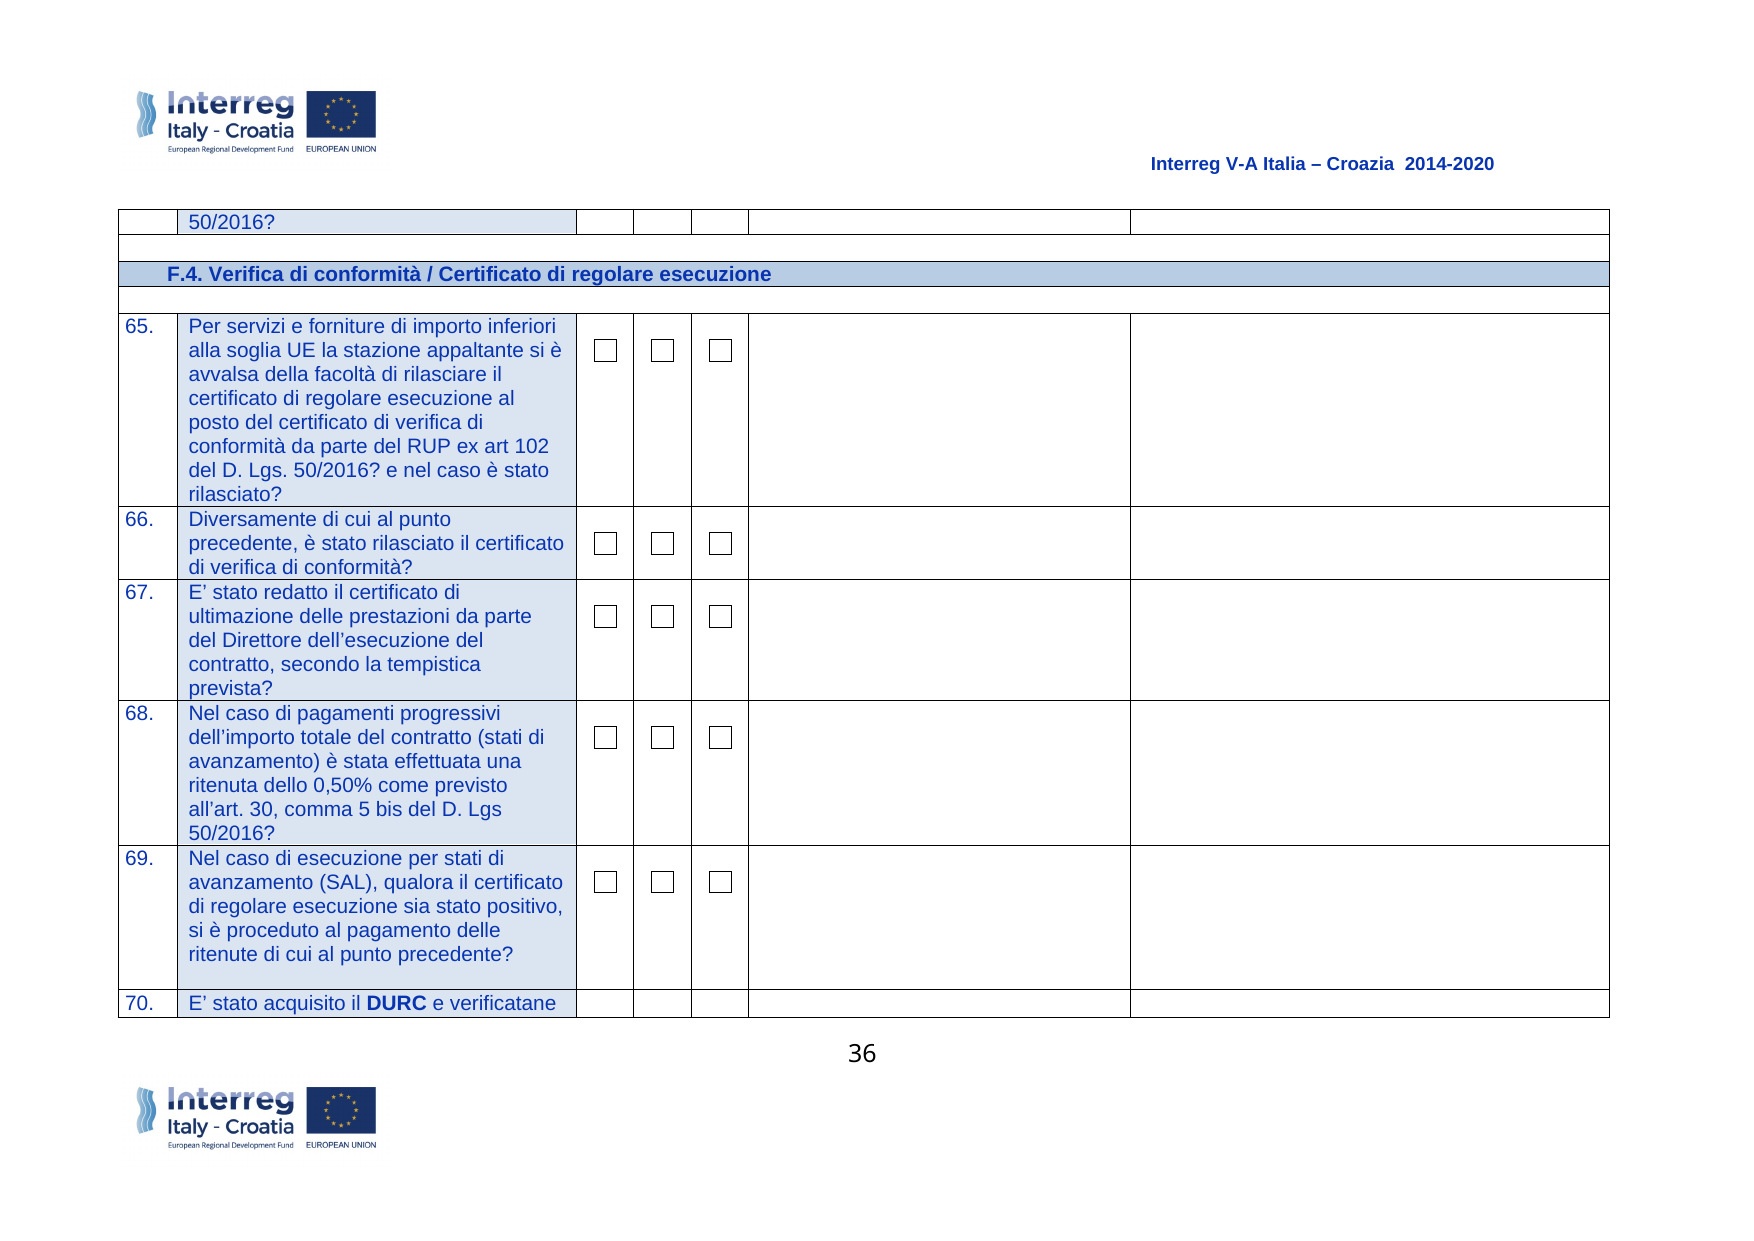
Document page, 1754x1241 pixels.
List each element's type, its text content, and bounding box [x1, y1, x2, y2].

table_cell [119, 210, 177, 233]
table_cell [749, 314, 1130, 506]
table_cell [119, 846, 177, 989]
table_cell [119, 701, 177, 844]
table_cell [1131, 990, 1609, 1017]
table_cell [1131, 507, 1609, 579]
table_cell [634, 990, 691, 1017]
table_cell Nel caso di pagamenti progressivi dell’importo totale del contratto (stati di avanzamento) è stata effettuata una ritenuta dello 0,50% come previsto all’art. 30, comma 5 bis del D. Lgs 50/2016? [178, 701, 576, 844]
table_cell [692, 580, 748, 700]
table_cell [1131, 846, 1609, 989]
table_cell [577, 507, 633, 579]
table_cell [119, 507, 177, 579]
table_cell [577, 580, 633, 700]
table_cell [577, 990, 633, 1017]
table_cell [1131, 701, 1609, 844]
table_cell Per servizi e forniture di importo inferiori alla soglia UE la stazione appaltante si è avvalsa della facoltà di rilasciare il certificato di regolare esecuzione al posto del certificato di verifica di conformità da parte del RUP ex art 102 del D. Lgs. 50/2016? e nel caso è stato rilasciato? [178, 314, 576, 506]
table_cell [119, 580, 177, 700]
table_cell [749, 210, 1130, 233]
picture [118, 73, 394, 171]
table_cell [1131, 314, 1609, 506]
table_cell [692, 990, 748, 1017]
table_cell [577, 314, 633, 506]
table_cell [634, 846, 691, 989]
table_cell Nel caso di esecuzione per stati di avanzamento (SAL), qualora il certificato di regolare esecuzione sia stato positivo, si è proceduto al pagamento delle ritenute di cui al punto precedente? [178, 846, 576, 989]
table_cell [119, 314, 177, 506]
table_cell Diversamente di cui al punto precedente, è stato rilasciato il certificato di verifica di conformità? [178, 507, 576, 579]
table_cell [692, 210, 748, 233]
table_cell [119, 235, 1609, 261]
table_cell [119, 287, 1609, 313]
table_cell F.4. Verifica di conformità / Certificato di regolare esecuzione [119, 262, 1609, 286]
table_cell [749, 990, 1130, 1017]
table_cell [692, 314, 748, 506]
table_cell [1131, 580, 1609, 700]
table_cell [634, 580, 691, 700]
table_cell [1131, 210, 1609, 233]
table_cell [634, 507, 691, 579]
picture [118, 1069, 394, 1167]
table_cell [749, 580, 1130, 700]
table_cell E’ stato redatto il certificato di ultimazione delle prestazioni da parte del Direttore dell’esecuzione del contratto, secondo la tempistica prevista? [178, 580, 576, 700]
table_cell [692, 701, 748, 844]
table_cell [119, 990, 177, 1017]
table_cell [634, 701, 691, 844]
table_cell [634, 314, 691, 506]
table_cell [749, 846, 1130, 989]
table_cell [577, 210, 633, 233]
table_cell E’ stato acquisito il DURC e verificatane la validità? [178, 990, 576, 1017]
table_cell [692, 846, 748, 989]
table_cell [577, 701, 633, 844]
table_cell [749, 701, 1130, 844]
table_cell [749, 507, 1130, 579]
table_cell [634, 210, 691, 233]
table_cell [577, 846, 633, 989]
table_cell [692, 507, 748, 579]
